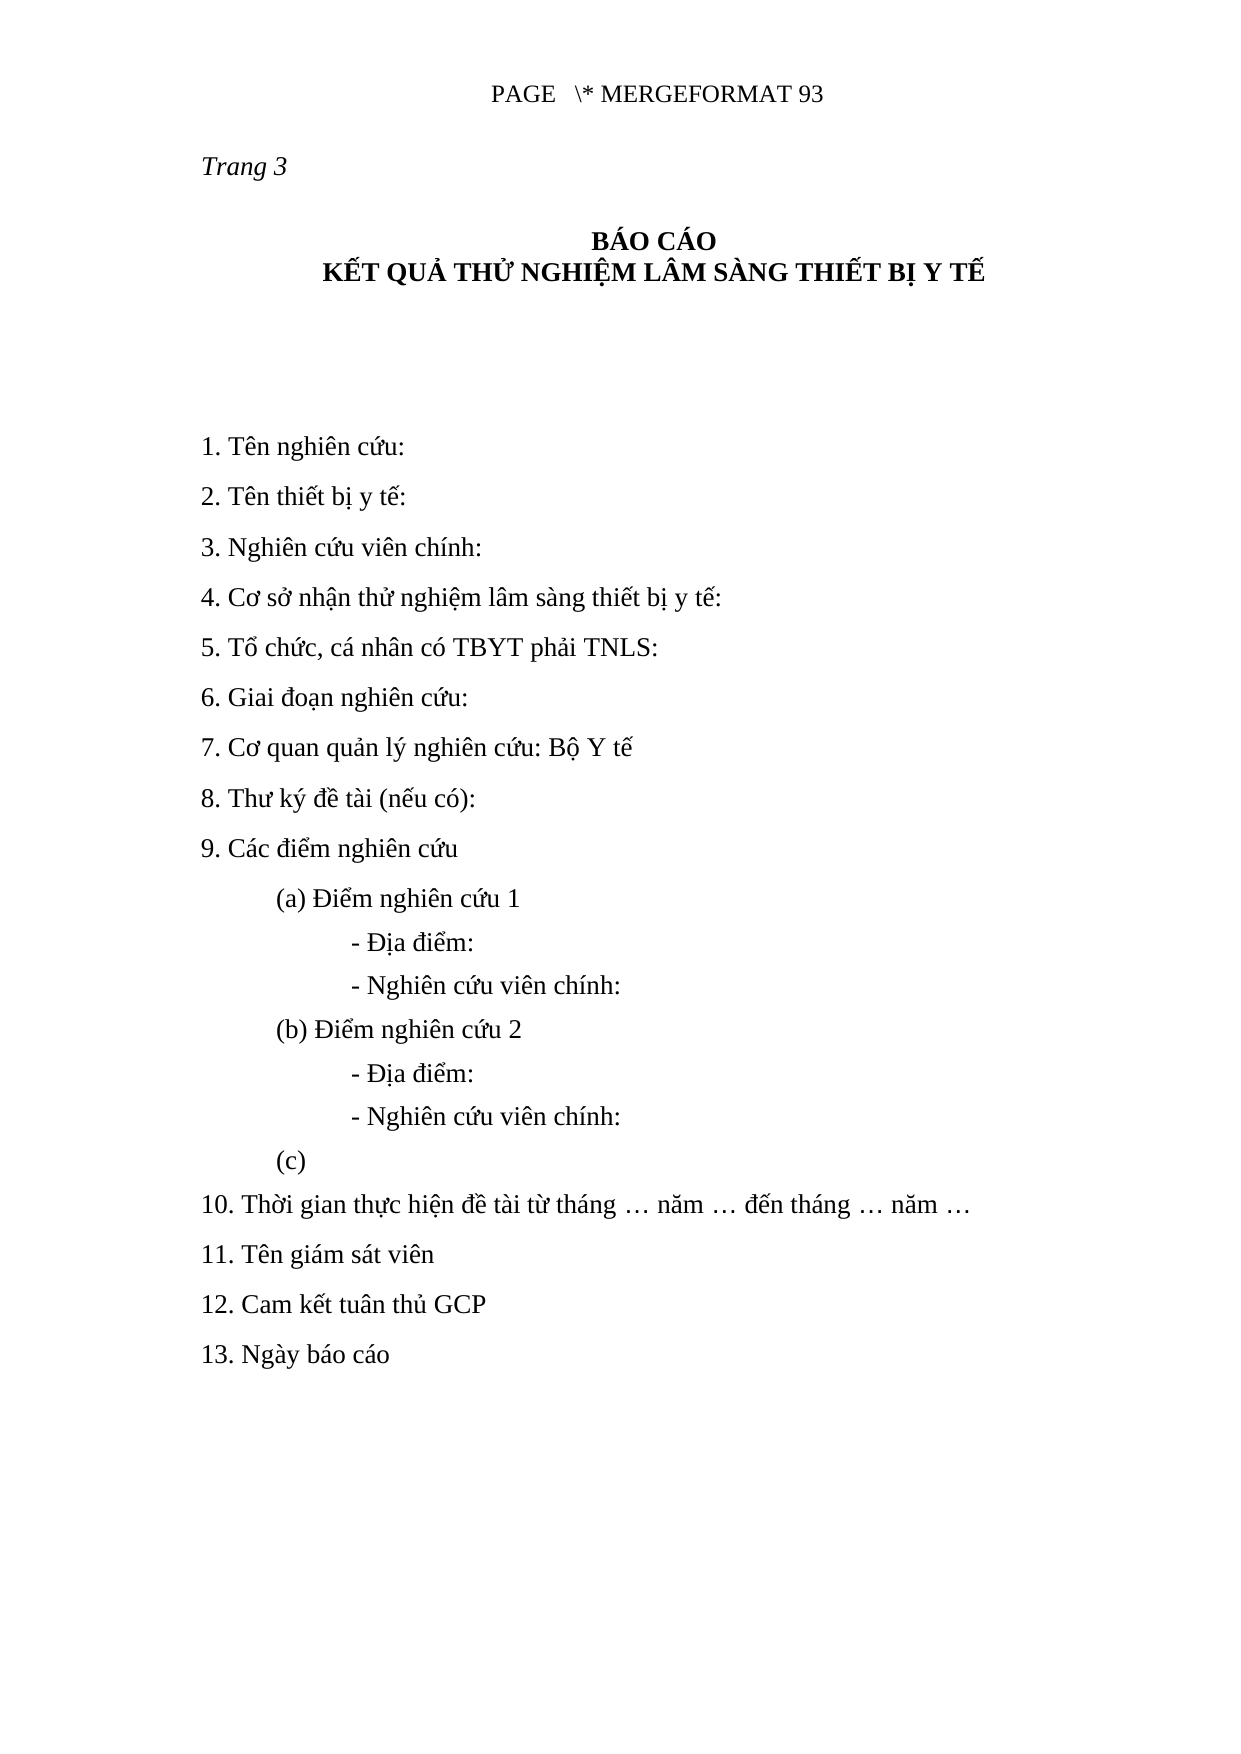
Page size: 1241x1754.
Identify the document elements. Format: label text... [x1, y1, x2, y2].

text Trang 3 [201, 150, 1107, 181]
text (a) Điểm nghiên cứu 1 [276, 882, 1107, 913]
text KẾT QUẢ THỬ NGHIỆM LÂM SÀNG THIẾT BỊ Y TẾ [201, 256, 1107, 287]
text 3. Nghiên cứu viên chính: [201, 531, 1107, 562]
text 5. Tổ chức, cá nhân có TBYT phải TNLS: [201, 631, 1107, 662]
text - Địa điểm: [351, 1057, 1107, 1088]
text 12. Cam kết tuân thủ GCP [201, 1288, 1107, 1319]
text 8. Thư ký đề tài (nếu có): [201, 782, 1107, 813]
text 13. Ngày báo cáo [201, 1338, 1107, 1370]
text 6. Giai đoạn nghiên cứu: [201, 681, 1107, 712]
text (b) Điểm nghiên cứu 2 [276, 1013, 1107, 1044]
text - Nghiên cứu viên chính: [351, 1100, 1107, 1132]
text 4. Cơ sở nhận thử nghiệm lâm sàng thiết bị y tế: [201, 581, 1107, 612]
text - Nghiên cứu viên chính: [351, 969, 1107, 1001]
text 11. Tên giám sát viên [201, 1238, 1107, 1269]
text 9. Các điểm nghiên cứu [201, 832, 1107, 863]
text - Địa điểm: [351, 926, 1107, 957]
text 10. Thời gian thực hiện đề tài từ tháng … năm … đến tháng … năm … [201, 1188, 1107, 1219]
text 1. Tên nghiên cứu: [201, 430, 1107, 461]
text 2. Tên thiết bị y tế: [201, 481, 1107, 512]
text 7. Cơ quan quản lý nghiên cứu: Bộ Y tế [201, 732, 1107, 763]
text BÁO CÁO [201, 224, 1107, 256]
text (c) [201, 1144, 1107, 1175]
